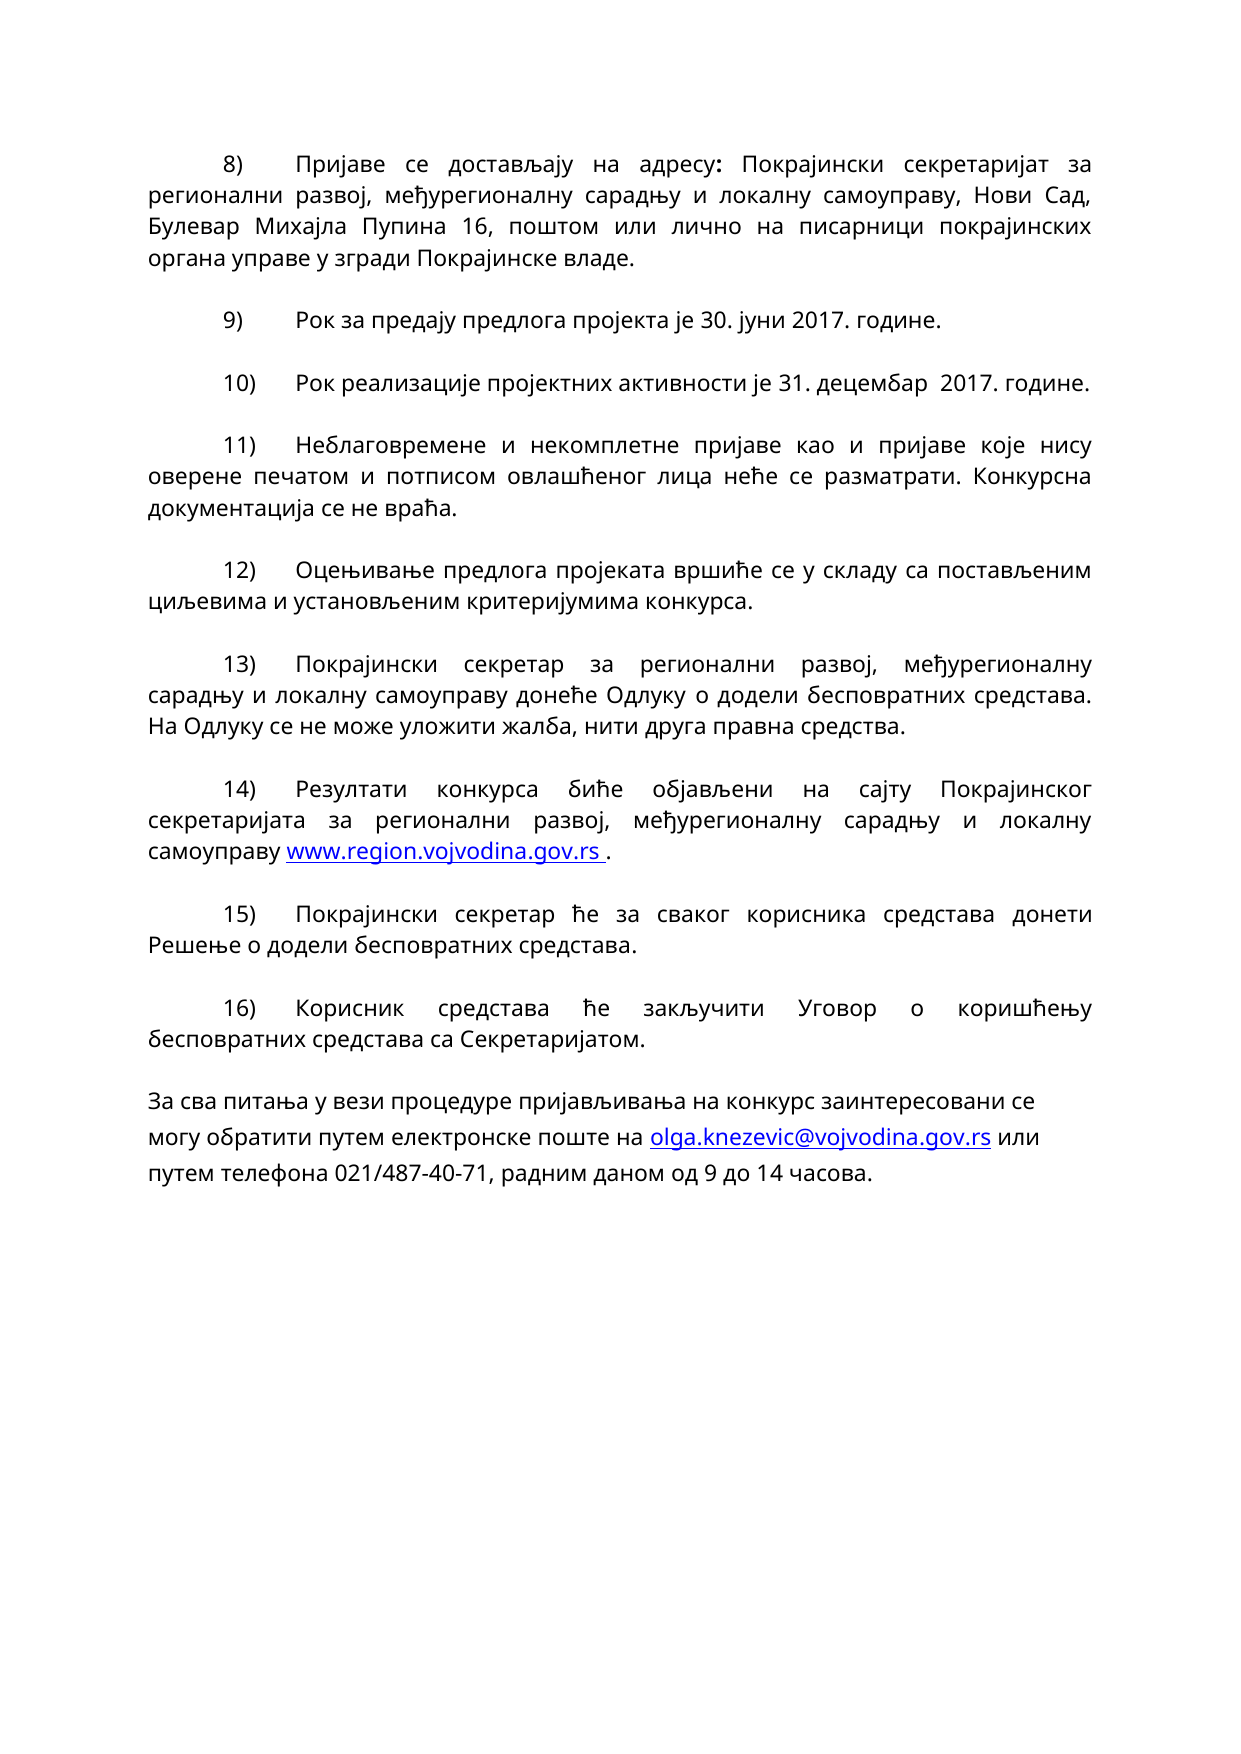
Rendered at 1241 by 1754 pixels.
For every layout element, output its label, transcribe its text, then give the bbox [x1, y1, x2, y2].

list Покрајински секретар за регионални развој, међурегионалну сарадњу и локалну самоуправу донеће Одлуку о додели бесповратних средстава. На Одлуку се не може уложити жалба, нити друга правна средства. [148, 648, 1092, 741]
list Резултати конкурса биће објављени на сајту Покрајинског секретаријата за регионални развој, међурегионалну сарадњу и локалну самоуправу www.region.vojvodina.gov.rs . [148, 773, 1092, 866]
list Покрајински секретар ће за сваког корисника средстава донети Решење о додели бесповратних средстава. [148, 898, 1092, 960]
text За сва питања у вези процедуре пријављивања на конкурс заинтересовани се могу обратити путем електронске поште на olga.knezevic@vojvodina.gov.rs или путем телефона 021/487-40-71, радним даном од 9 до 14 часова. [148, 1085, 1092, 1188]
list Неблаговремене и некомплетне пријаве као и пријаве које нису оверене печатом и потписом овлашћеног лица неће се разматрати. Конкурсна документација се не враћа. [148, 429, 1092, 523]
list Оцењивање предлога пројеката вршиће се у складу са постављеним циљевима и установљеним критеријумима конкурса. [148, 554, 1092, 616]
list Пријаве се достављају на адресу: Покрајински секретаријат за регионални развој, међурегионалну сарадњу и локалну самоуправу, Нови Сад, Булевар Михајла Пупина 16, поштом или лично на писарници покрајинских органа управе у згради Покрајинске владе. [148, 148, 1092, 273]
list Рок за предају предлога пројекта је 30. јуни 2017. године. [148, 304, 1092, 335]
list Рок реализације пројектних активности је 31. децембар 2017. године. [148, 366, 1092, 398]
list Корисник средстава ће закључити Уговор о коришћењу бесповратних средстава са Секретаријатом. [148, 991, 1092, 1054]
